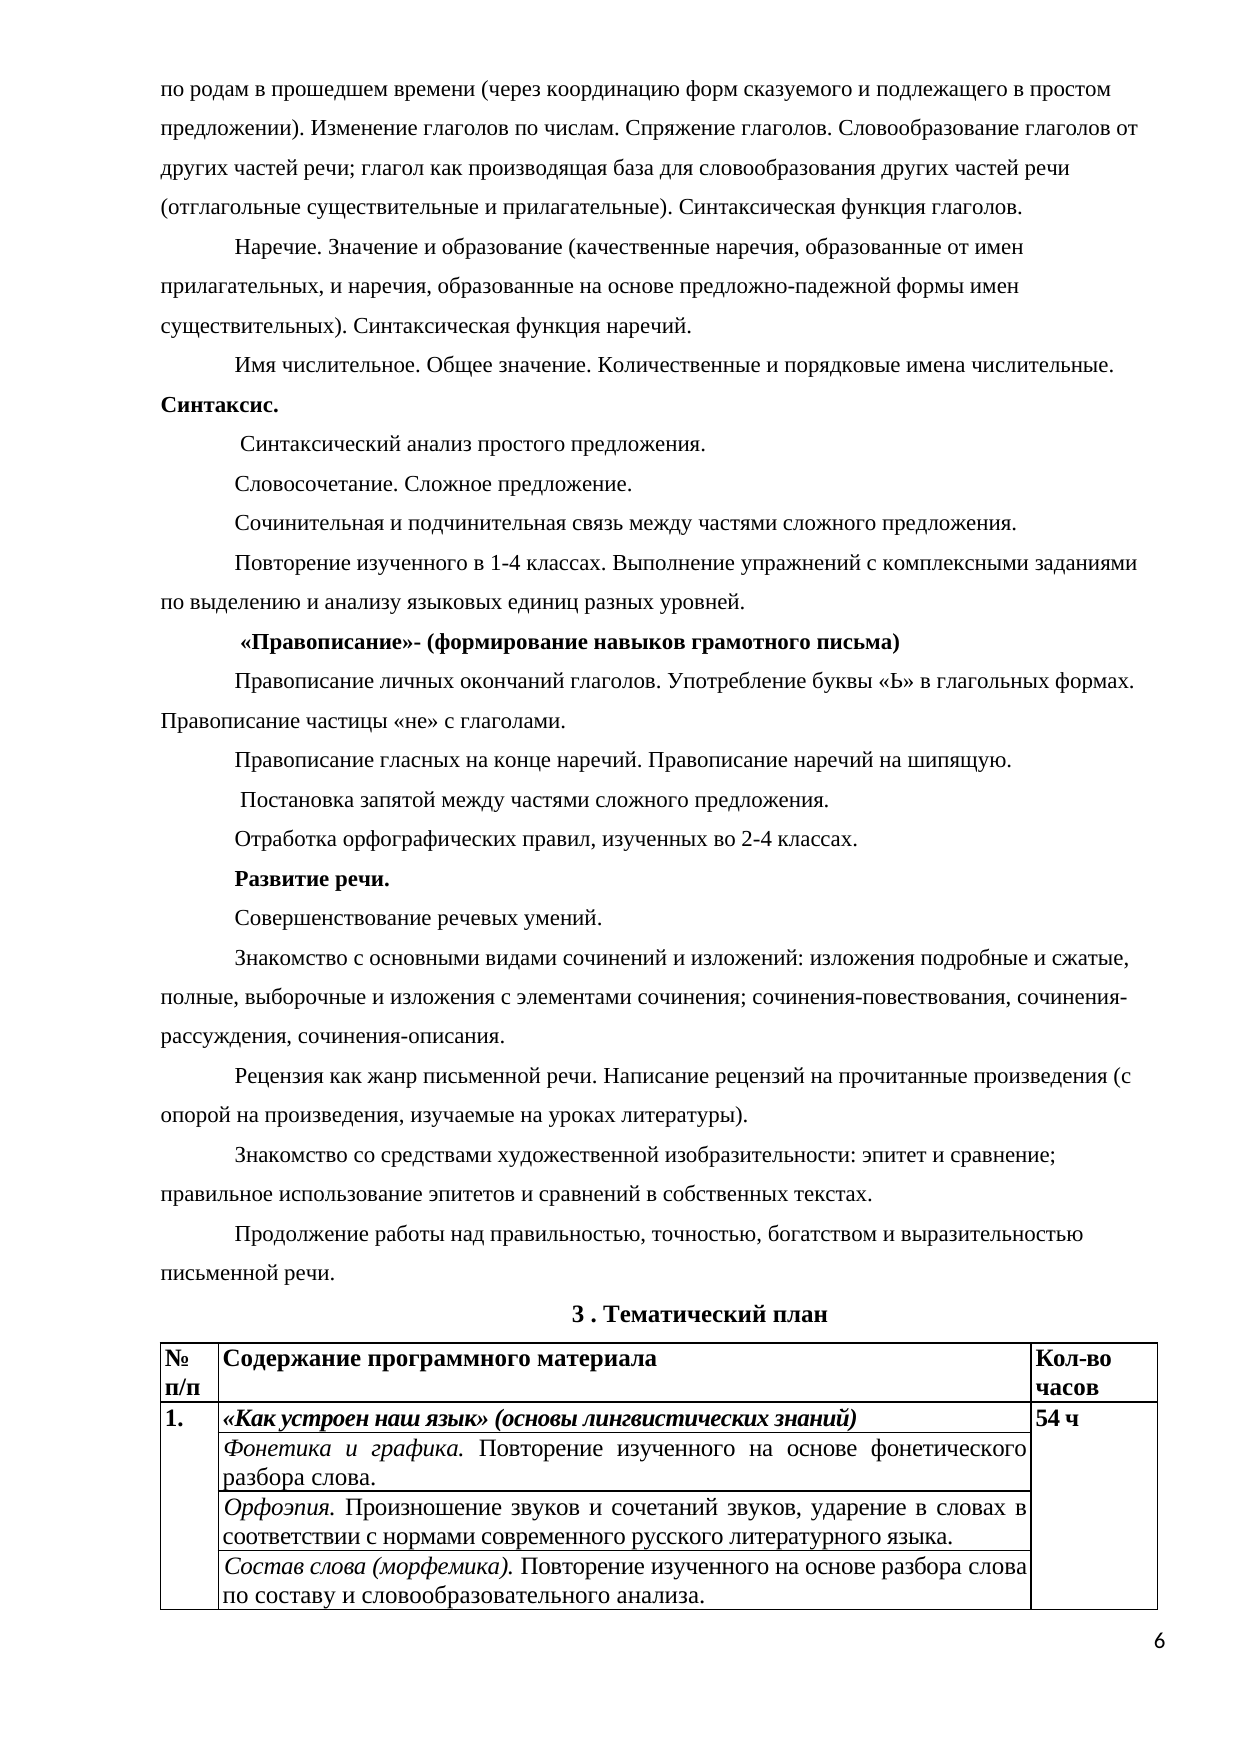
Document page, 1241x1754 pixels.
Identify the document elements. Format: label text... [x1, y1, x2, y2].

list Словосочетание. Сложное предложение. [160, 470, 1165, 496]
list Наречие. Значение и образование (качественные наречия, образованные от имен прилагательных, и наречия, образованные на основе предложно-падежной формы имен существительных). Синтаксическая функция наречий. [160, 233, 1165, 338]
list 3 . Тематический план [160, 1299, 1165, 1328]
table_cell 1. [161, 1403, 218, 1608]
list Знакомство с основными видами сочинений и изложений: изложения подробные и сжатые, полные, выборочные и изложения с элементами сочинения; сочинения-повествования, сочинения-рассуждения, сочинения-описания. [160, 943, 1165, 1049]
list Совершенствование речевых умений. [160, 904, 1165, 930]
list Повторение изученного в 1-4 классах. Выполнение упражнений с комплексными заданиями по выделению и анализу языковых единиц разных уровней. [160, 549, 1165, 614]
list Имя числительное. Общее значение. Количественные и порядковые имена числительные. Синтаксис. [160, 351, 1165, 417]
list Продолжение работы над правильностью, точностью, богатством и выразительностью письменной речи. [160, 1220, 1165, 1286]
list Знакомство со средствами художественной изобразительности: эпитет и сравнение; правильное использование эпитетов и сравнений в собственных текстах. [160, 1141, 1165, 1207]
table_cell 54 ч [1032, 1403, 1157, 1608]
list Синтаксический анализ простого предложения. [160, 430, 1165, 457]
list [160, 75, 1165, 220]
table_header Содержание программного материала [219, 1344, 1030, 1401]
list Рецензия как жанр письменной речи. Написание рецензий на прочитанные произведения (с опорой на произведения, изучаемые на уроках литературы). [160, 1062, 1165, 1128]
list Развитие речи. [160, 864, 1165, 891]
list Правописание личных окончаний глаголов. Употребление буквы «Ь» в глагольных формах. Правописание частицы «не» с глаголами. [160, 667, 1165, 733]
list Постановка запятой между частями сложного предложения. [160, 786, 1165, 812]
list Правописание гласных на конце наречий. Правописание наречий на шипящую. [160, 746, 1165, 772]
list «Правописание»- (формирование навыков грамотного письма) [160, 628, 1165, 654]
list Сочинительная и подчинительная связь между частями сложного предложения. [160, 509, 1165, 536]
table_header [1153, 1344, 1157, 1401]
list Отработка орфографических правил, изученных во 2-4 классах. [160, 825, 1165, 851]
